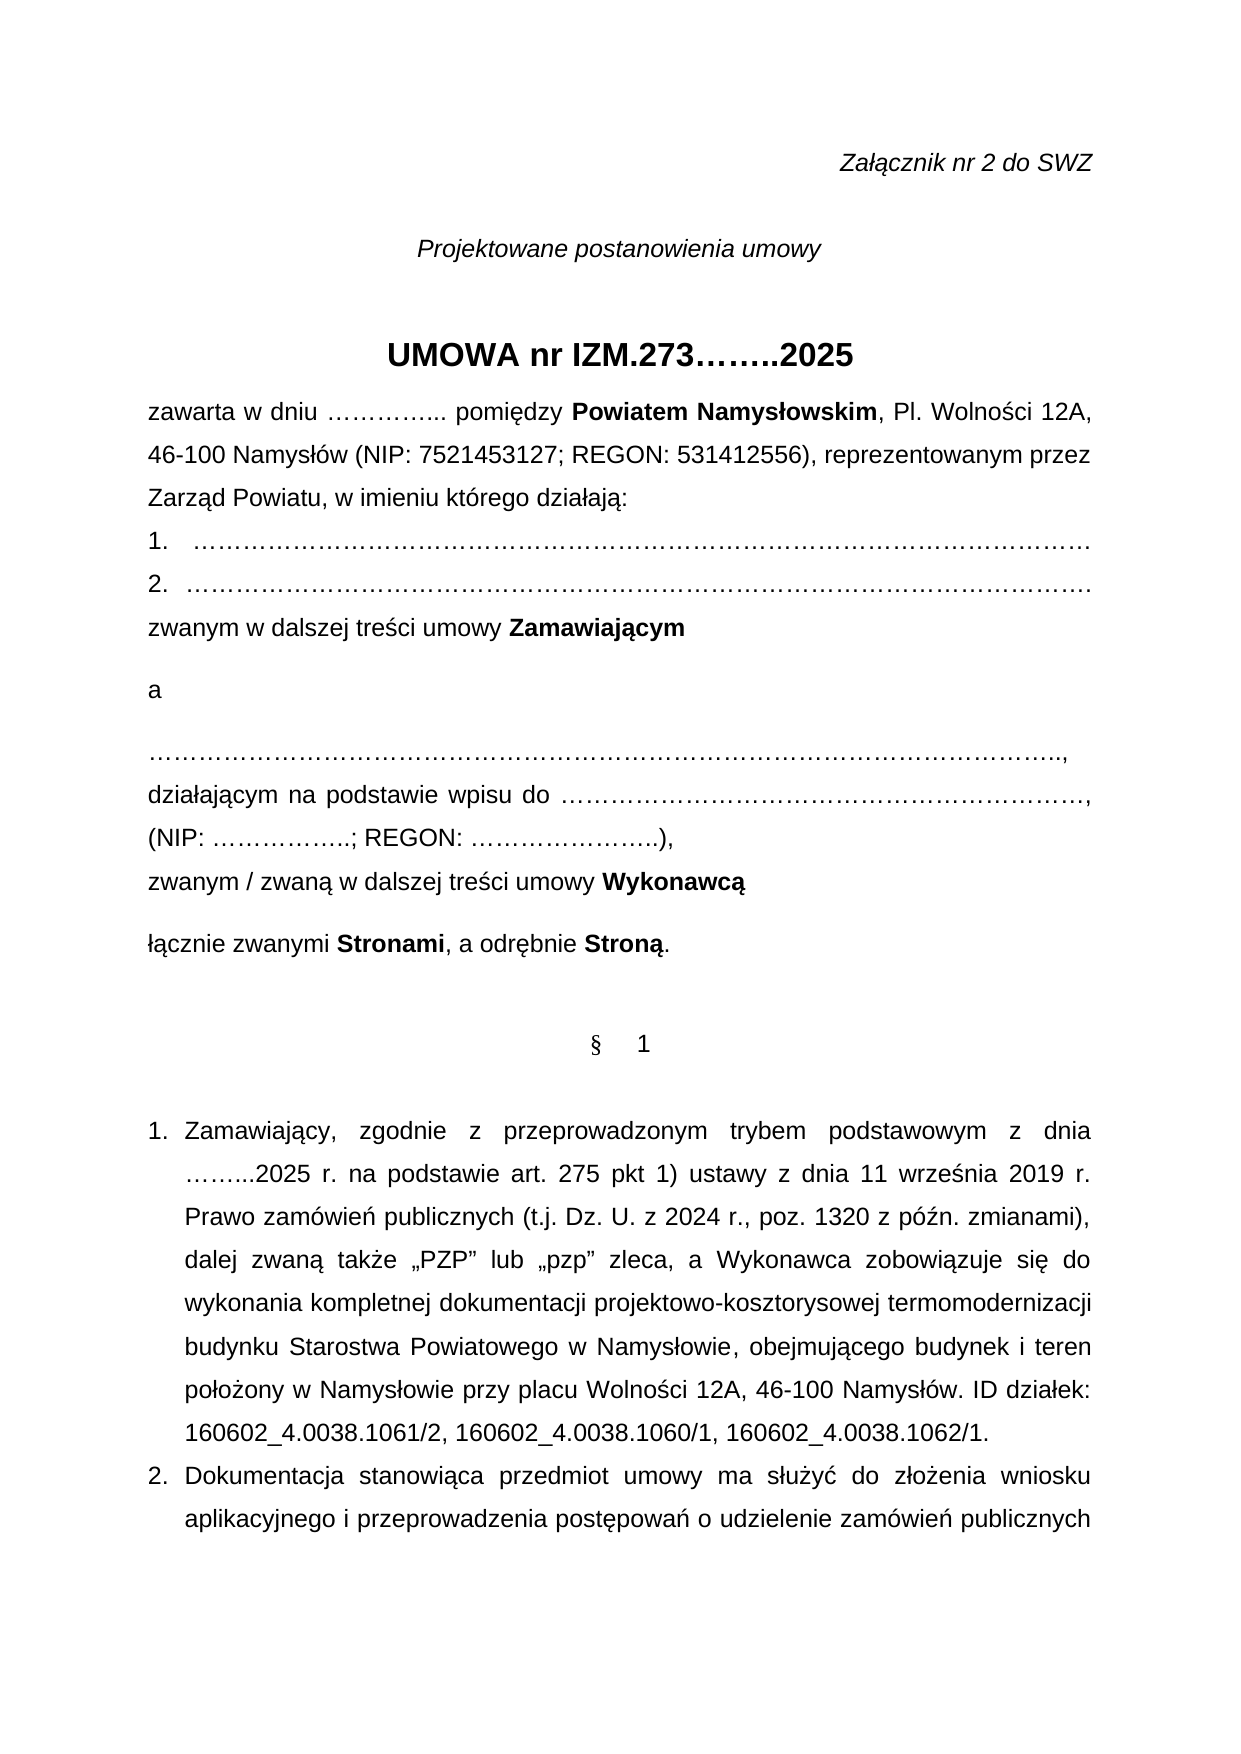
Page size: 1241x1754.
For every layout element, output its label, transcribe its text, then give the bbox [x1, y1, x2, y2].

text zawarta w dniu …………... pomiędzy Powiatem Namysłowskim, Pl. Wolności 12A, 46-100 Namysłów (NIP: 7521453127; REGON: 531412556), reprezentowanym przez Zarząd Powiatu, w imieniu którego działają: [148, 397, 1092, 512]
text zwanym / zwaną w dalszej treści umowy Wykonawcą [148, 867, 1092, 895]
text ……………………………………………………………………………………………….., działającym na podstawie wpisu do ………………………………………………………, (NIP: ……………..; REGON: …………………..), [148, 737, 1092, 852]
text łącznie zwanymi Stronami, a odrębnie Stroną. [148, 929, 1092, 958]
list ……………………………………………………………………………………………… [148, 526, 1092, 555]
title Projektowane postanowienia umowy [148, 234, 1092, 263]
list Zamawiający, zgodnie z przeprowadzonym trybem podstawowym z dnia ……...2025 r. na podstawie art. 275 pkt 1) ustawy z dnia 11 września 2019 r. Prawo zamówień publicznych (t.j. Dz. U. z 2024 r., poz. 1320 z późn. zmianami), dalej zwaną także „PZP” lub „pzp” zleca, a Wykonawca zobowiązuje się do wykonania kompletnej dokumentacji projektowo-kosztorysowej termomodernizacji budynku Starostwa Powiatowego w Namysłowie, obejmującego budynek i teren położony w Namysłowie przy placu Wolności 12A, 46-100 Namysłów. ID działek: 160602_4.0038.1061/2, 160602_4.0038.1060/1, 160602_4.0038.1062/1. [148, 1116, 1092, 1446]
text zwanym w dalszej treści umowy Zamawiającym [148, 613, 1091, 641]
title UMOWA nr IZM.273……..2025 [148, 306, 1092, 373]
list ………………………………………………………………………………………………. [148, 569, 1092, 598]
text 1 [148, 1029, 1092, 1058]
text a [148, 675, 1092, 704]
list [148, 1461, 1092, 1533]
title Załącznik nr 2 do SWZ [148, 148, 1092, 176]
